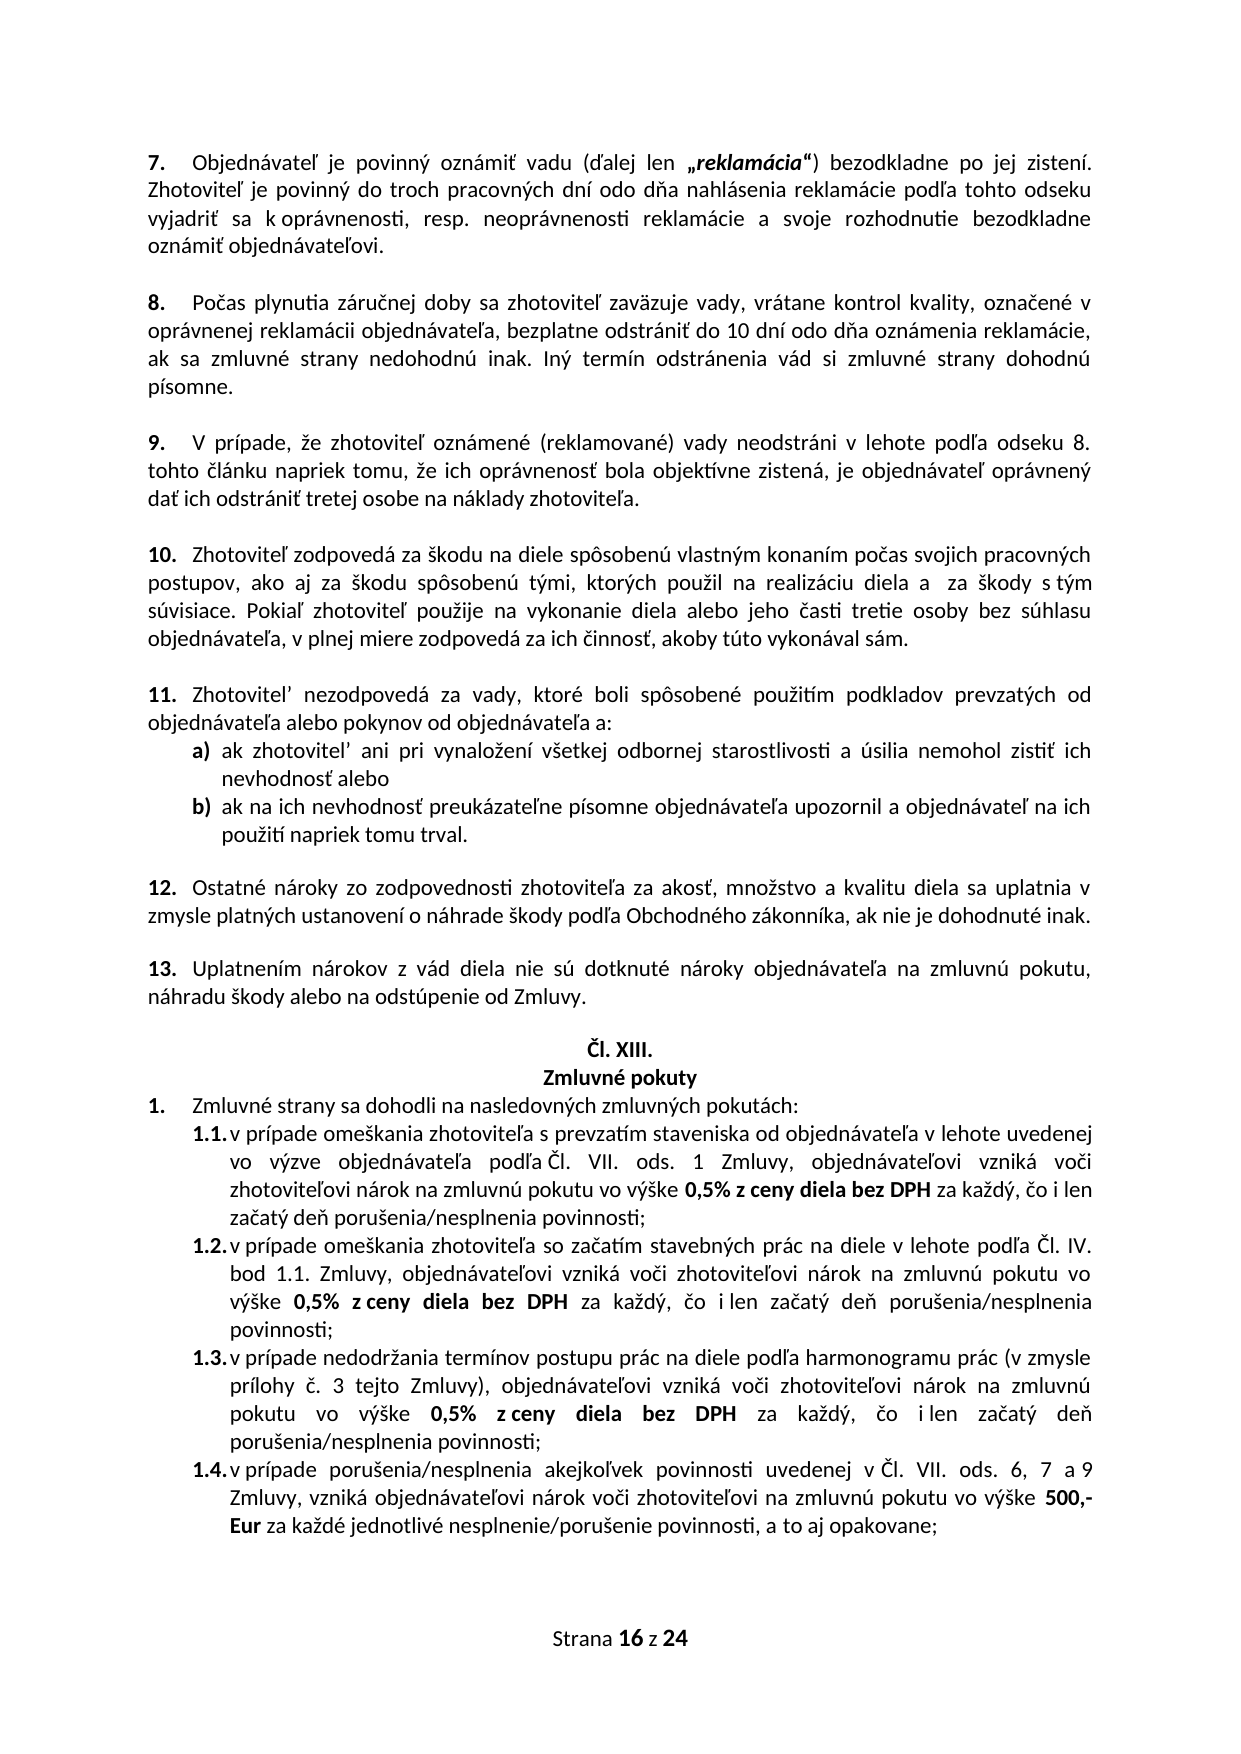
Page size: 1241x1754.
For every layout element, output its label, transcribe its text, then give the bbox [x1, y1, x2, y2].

list Ostatné nároky zo zodpovednosti zhotoviteľa za akosť, množstvo a kvalitu diela sa uplatnia v zmysle platných ustanovení o náhrade škody podľa Obchodného zákonníka, ak nie je dohodnuté inak. [148, 873, 1093, 929]
list v prípade porušenia/nesplnenia akejkoľvek povinnosti uvedenej v Čl. VII. ods. 6, 7 a 9 Zmluvy, vzniká objednávateľovi nárok voči zhotoviteľovi na zmluvnú pokutu vo výške 500,-Eur za každé jednotlivé nesplnenie/porušenie povinnosti, a to aj opakovane; [192, 1456, 1093, 1539]
list Počas plynutia záručnej doby sa zhotoviteľ zaväzuje vady, vrátane kontrol kvality, označené v oprávnenej reklamácii objednávateľa, bezplatne odstrániť do 10 dní odo dňa oznámenia reklamácie, ak sa zmluvné strany nedohodnú inak. Iný termín odstránenia vád si zmluvné strany dohodnú písomne. [148, 288, 1093, 400]
list Zmluvné strany sa dohodli na nasledovných zmluvných pokutách: [148, 1091, 1093, 1119]
list v prípade omeškania zhotoviteľa so začatím stavebných prác na diele v lehote podľa Čl. IV. bod 1.1. Zmluvy, objednávateľovi vzniká voči zhotoviteľovi nárok na zmluvnú pokutu vo výške 0,5% z ceny diela bez DPH za každý, čo i len začatý deň porušenia/nesplnenia povinnosti; [192, 1231, 1093, 1343]
text Čl. XIII. [148, 1035, 1093, 1063]
list Zhotoviteľ zodpovedá za škodu na diele spôsobenú vlastným konaním počas svojich pracovných postupov, ako aj za škodu spôsobenú tými, ktorých použil na realizáciu diela a za škody s tým súvisiace. Pokiaľ zhotoviteľ použije na vykonanie diela alebo jeho časti tretie osoby bez súhlasu objednávateľa, v plnej miere zodpovedá za ich činnosť, akoby túto vykonával sám. [148, 540, 1093, 652]
list ak na ich nevhodnosť preukázateľne písomne objednávateľa upozornil a objednávateľ na ich použití napriek tomu trval. [192, 792, 1093, 848]
text Zmluvné pokuty [148, 1063, 1093, 1091]
list Uplatnením nárokov z vád diela nie sú dotknuté nároky objednávateľa na zmluvnú pokutu, náhradu škody alebo na odstúpenie od Zmluvy. [148, 954, 1093, 1010]
list v prípade omeškania zhotoviteľa s prevzatím staveniska od objednávateľa v lehote uvedenej vo výzve objednávateľa podľa Čl. VII. ods. 1 Zmluvy, objednávateľovi vzniká voči zhotoviteľovi nárok na zmluvnú pokutu vo výške 0,5% z ceny diela bez DPH za každý, čo i len začatý deň porušenia/nesplnenia povinnosti; [192, 1119, 1093, 1231]
list Zhotovitel’ nezodpovedá za vady, ktoré boli spôsobené použitím podkladov prevzatých od objednávateľa alebo pokynov od objednávateľa a: [148, 680, 1093, 736]
list ak zhotovitel’ ani pri vynaložení všetkej odbornej starostlivosti a úsilia nemohol zistiť ich nevhodnosť alebo [192, 736, 1093, 792]
list v prípade nedodržania termínov postupu prác na diele podľa harmonogramu prác (v zmysle prílohy č. 3 tejto Zmluvy), objednávateľovi vzniká voči zhotoviteľovi nárok na zmluvnú pokutu vo výške 0,5% z ceny diela bez DPH za každý, čo i len začatý deň porušenia/nesplnenia povinnosti; [192, 1343, 1093, 1456]
list V prípade, že zhotoviteľ oznámené (reklamované) vady neodstráni v lehote podľa odseku 8. tohto článku napriek tomu, že ich oprávnenosť bola objektívne zistená, je objednávateľ oprávnený dať ich odstrániť tretej osobe na náklady zhotoviteľa. [148, 428, 1093, 512]
list Objednávateľ je povinný oznámiť vadu (ďalej len „reklamácia“) bezodkladne po jej zistení. Zhotoviteľ je povinný do troch pracovných dní odo dňa nahlásenia reklamácie podľa tohto odseku vyjadriť sa k oprávnenosti, resp. neoprávnenosti reklamácie a svoje rozhodnutie bezodkladne oznámiť objednávateľovi. [148, 148, 1093, 260]
